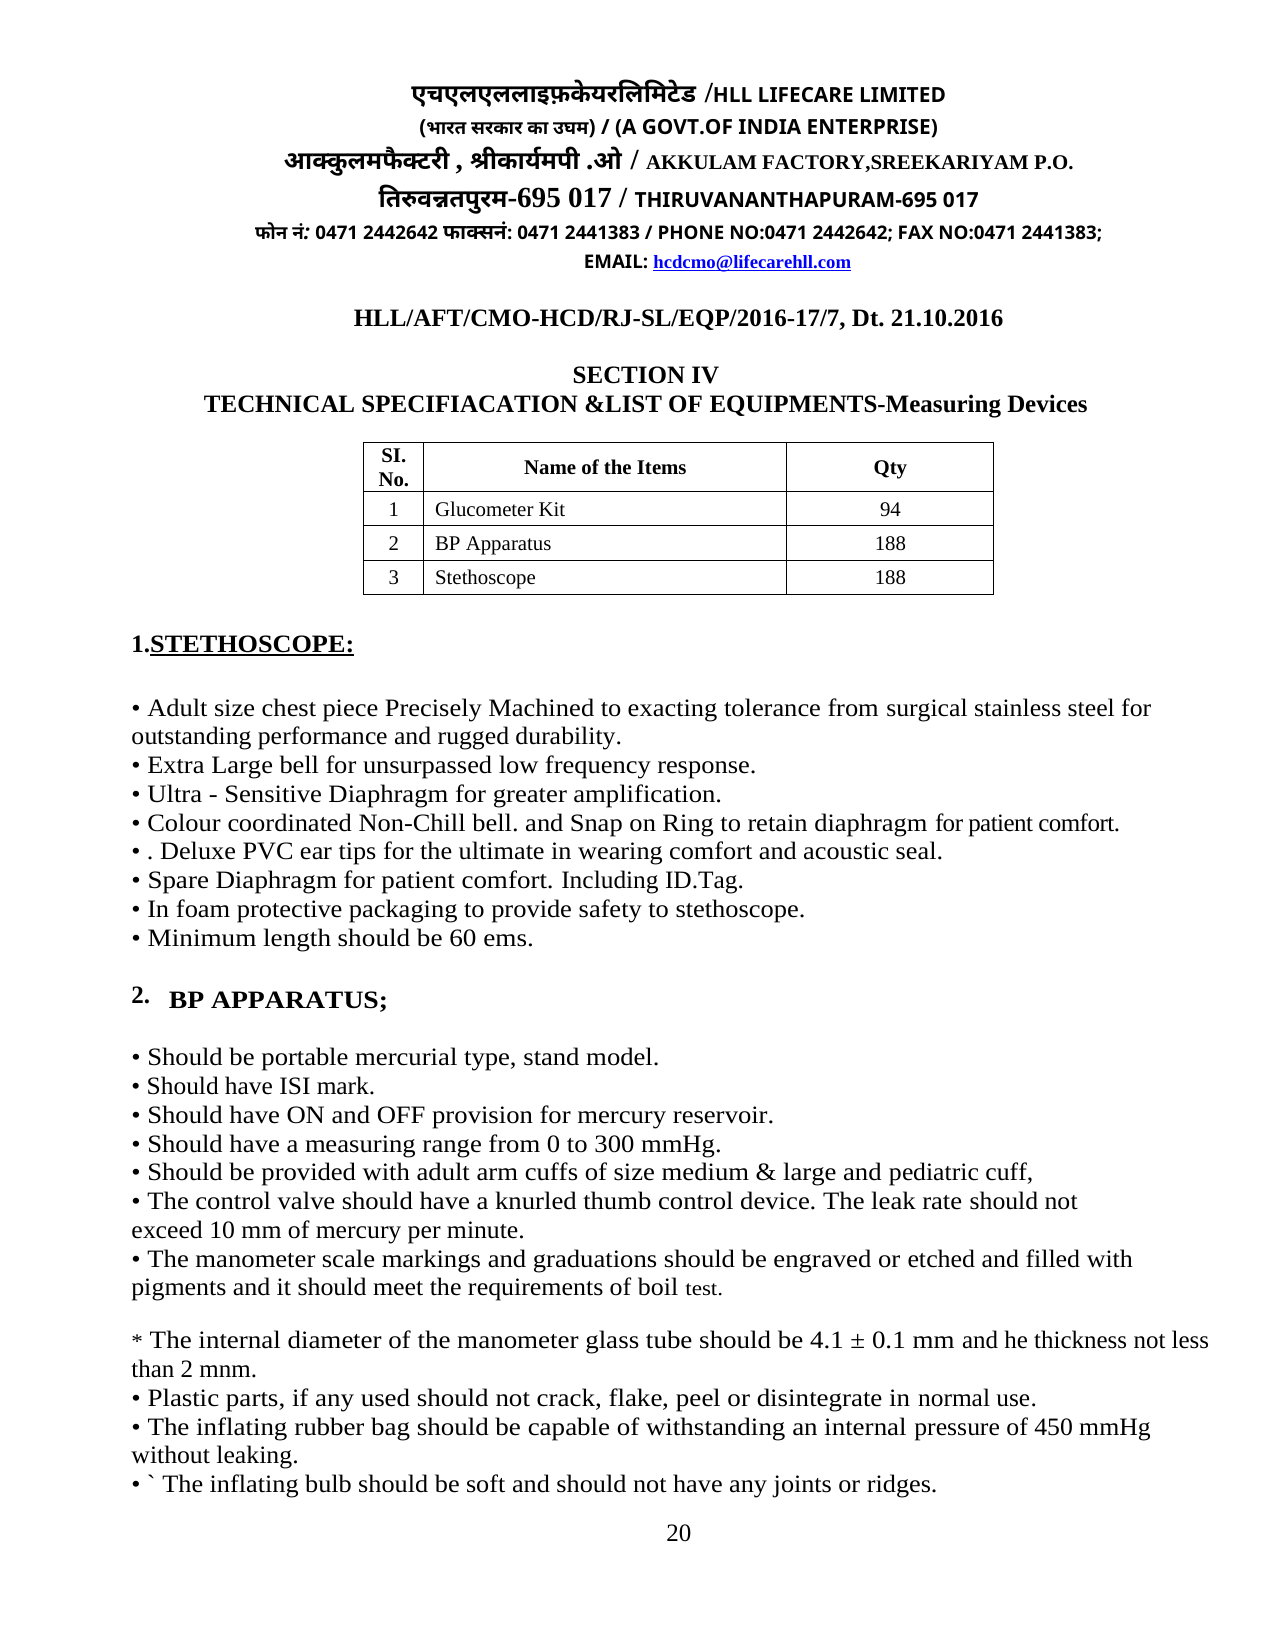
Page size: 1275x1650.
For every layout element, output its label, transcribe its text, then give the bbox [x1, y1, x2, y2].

text • The manometer scale markings and graduations should be engraved or etched and filled with pigments and it should meet the requirements of boil test. [131, 1244, 1226, 1301]
subtitle SECTION IV [131, 360, 1160, 389]
table_cell 188 [787, 526, 993, 559]
text • Adult size chest piece Precisely Machined to exacting tolerance from surgical stainless steel for outstanding performance and rugged durability. [131, 693, 1226, 750]
table_header SI. No. [364, 443, 423, 491]
text 1.STETHOSCOPE: [131, 632, 1226, 658]
text • Spare Diaphragm for patient comfort. Including ID.Tag. [131, 865, 1226, 894]
text • Should be provided with adult arm cuffs of size medium & large and pediatric cuff, [131, 1157, 1226, 1186]
text • . Deluxe PVC ear tips for the ultimate in wearing comfort and acoustic seal. [131, 836, 1226, 865]
text • Should have a measuring range from 0 to 300 mmHg. [131, 1129, 1226, 1157]
table_cell Stethoscope [424, 561, 786, 594]
table_cell 94 [787, 492, 993, 525]
table_cell 1 [364, 492, 423, 525]
table_header Qty [787, 443, 993, 491]
text • Should have ISI mark. [131, 1071, 1226, 1100]
text • Minimum length should be 60 ems. [131, 923, 1226, 951]
text • Colour coordinated Non-Chill bell. and Snap on Ring to retain diaphragm for patient comfort. [131, 808, 1226, 836]
text • Should have ON and OFF provision for mercury reservoir. [131, 1100, 1226, 1129]
text • Should be portable mercurial type, stand model. [131, 1042, 1226, 1071]
text TECHNICAL SPECIFIACATION &LIST OF EQUIPMENTS-Measuring Devices [131, 389, 1160, 418]
text • Plastic parts, if any used should not crack, flake, peel or disintegrate in normal use. [131, 1383, 1226, 1412]
list BP APPARATUS; [131, 980, 1226, 1014]
table_cell 3 [364, 561, 423, 594]
text • ` The inflating bulb should be soft and should not have any joints or ridges. [131, 1469, 1226, 1498]
text • In foam protective packaging to provide safety to stethoscope. [131, 894, 1226, 923]
text • Extra Large bell for unsurpassed low frequency response. [131, 750, 1226, 779]
text • The inflating rubber bag should be capable of withstanding an internal pressure of 450 mmHg without leaking. [131, 1412, 1226, 1469]
text • The control valve should have a knurled thumb control device. The leak rate should not exceed 10 mm of mercury per minute. [131, 1186, 1107, 1244]
table_cell 2 [364, 526, 423, 559]
table_cell Glucometer Kit [424, 492, 786, 525]
table_cell 188 [787, 561, 993, 594]
table_cell BP Apparatus [424, 526, 786, 559]
text • Ultra - Sensitive Diaphragm for greater amplification. [131, 779, 1226, 808]
table_header Name of the Items [424, 443, 786, 491]
text * The internal diameter of the manometer glass tube should be 4.1 ± 0.1 mm and he thickness not less than 2 mnm. [131, 1325, 1226, 1383]
